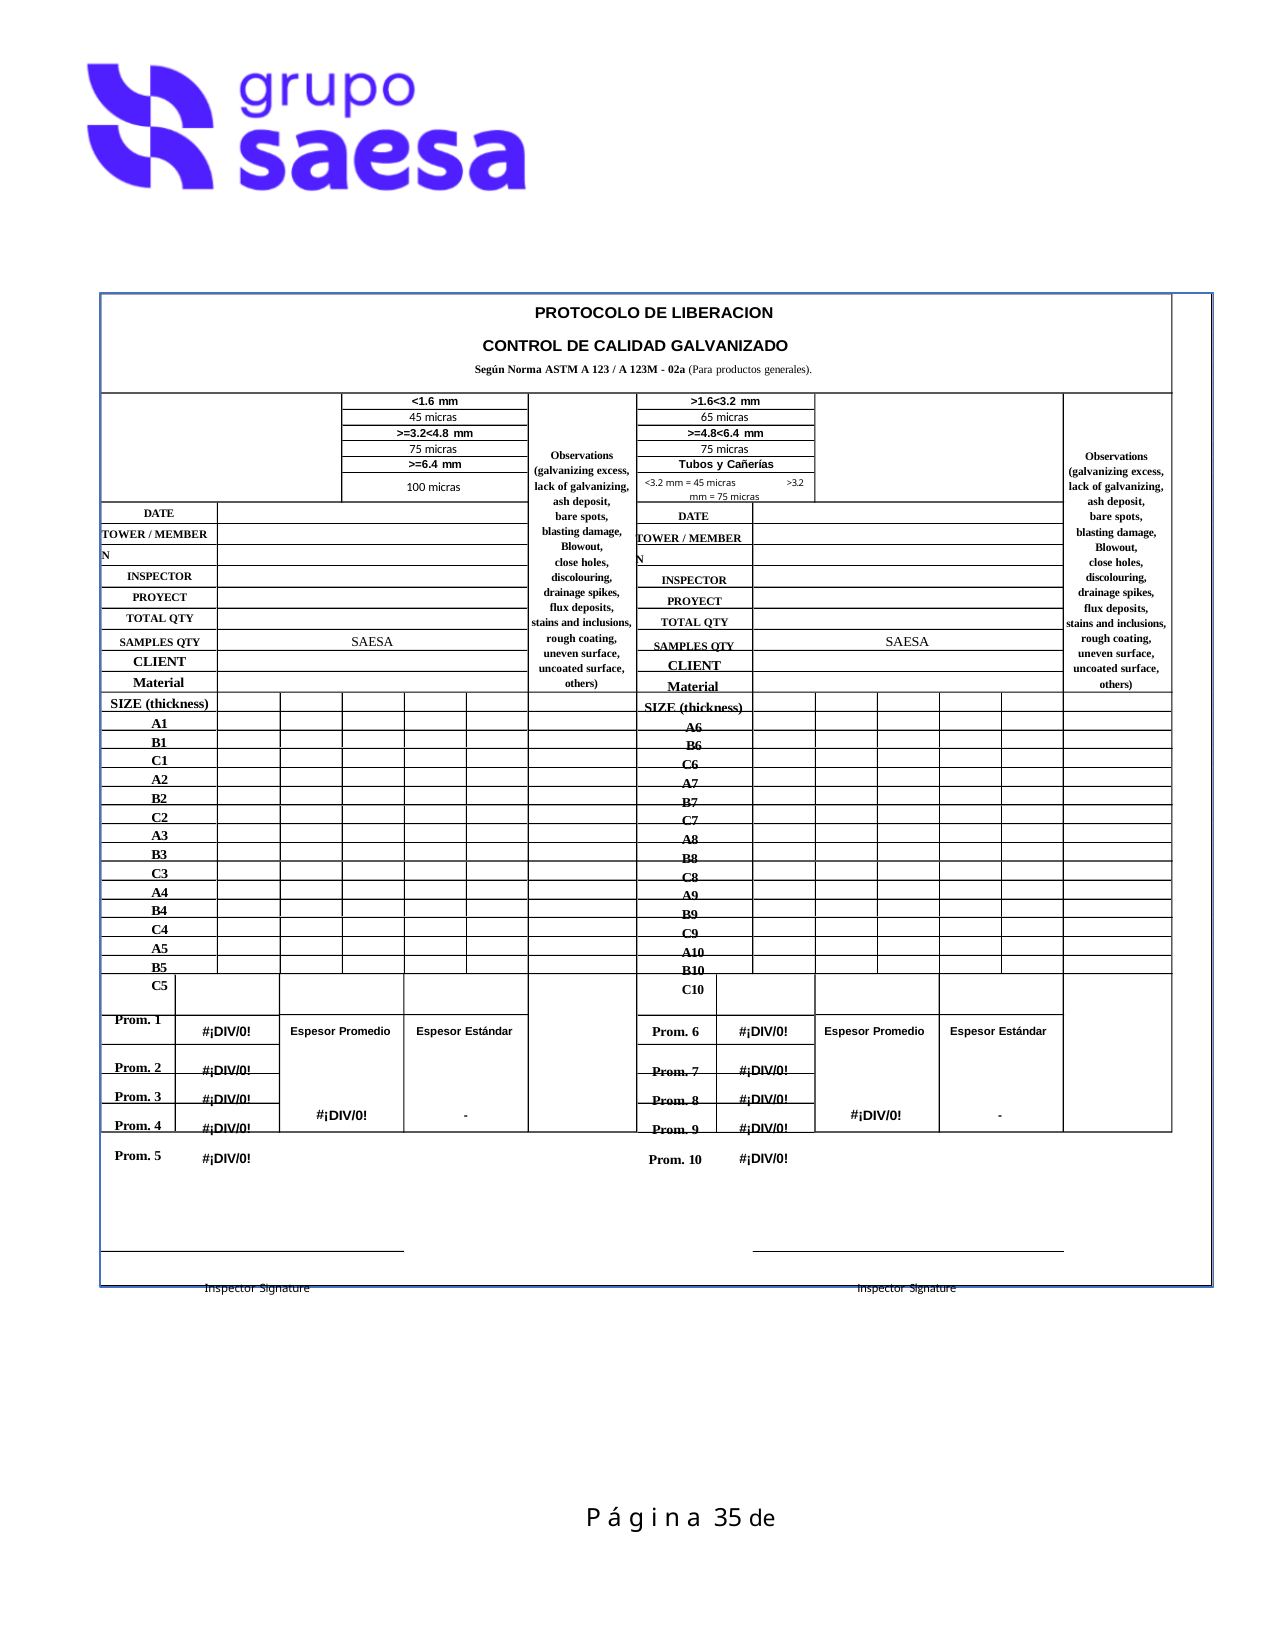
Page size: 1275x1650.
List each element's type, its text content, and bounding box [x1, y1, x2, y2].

text SAESA [351, 634, 394, 650]
text #¡DIV/0! [202, 1023, 253, 1039]
text Espesor Estándar [416, 1024, 519, 1037]
text B6 C6 A7 B7 C7 A8 B8 C8 A9 B9 C9 A10 B10 C10 [682, 738, 706, 997]
text DATE TOWER / MEMBER N [635, 510, 752, 566]
text Observations (galvanizing excess, lack of galvanizing, ash deposit, [1067, 449, 1165, 508]
text #¡DIV/0! [739, 1023, 790, 1039]
text PROTOCOLO DE LIBERACION CONTROL DE CALIDAD GALVANIZADO [482, 288, 841, 355]
text Prom. 5 [114, 1147, 162, 1163]
text Prom. 9 [652, 1122, 703, 1138]
text 75 micras [409, 441, 478, 456]
text Material SIZE (thickness) [644, 678, 744, 715]
text Material SIZE (thickness) [110, 674, 210, 711]
text SAMPLES QTY [98, 636, 222, 649]
text stains and inclusions, rough coating, uneven surface, uncoated surface, others) [531, 616, 632, 690]
text INSPECTOR PROYECT TOTAL QTY [125, 570, 194, 625]
text Prom. 4 [114, 1118, 162, 1133]
text CLIENT [644, 657, 745, 673]
text Prom. 3 [114, 1088, 162, 1104]
text stains and inclusions, rough coating, uneven surface, uncoated surface, others) [1065, 617, 1167, 691]
text >=3.2<4.8 mm [396, 426, 474, 439]
text <3.2 mm = 45 micras >3.2 mm = 75 micras [644, 476, 805, 503]
text bare spots, blasting damage, Blowout, [1074, 510, 1158, 554]
text >=6.4 mm [396, 458, 474, 471]
text Prom. 10 [648, 1151, 703, 1167]
text 45 micras [409, 409, 478, 424]
text Prom. 8 [652, 1093, 703, 1108]
text close holes, discolouring, drainage spikes, flux deposits, [542, 555, 621, 614]
text #¡DIV/0! - [850, 1106, 1200, 1123]
text <1.6 mm [396, 394, 474, 408]
text Prom. 7 [652, 1063, 703, 1079]
text Observations (galvanizing excess, lack of galvanizing, ash deposit, [533, 449, 631, 508]
picture [75, 54, 532, 195]
text >=4.8<6.4 mm [635, 426, 764, 439]
text Prom. 1 [114, 1012, 162, 1027]
text #¡DIV/0! #¡DIV/0! #¡DIV/0! #¡DIV/0! [739, 1063, 791, 1166]
text Espesor Promedio [290, 1024, 392, 1037]
text Prom. 6 [652, 1024, 699, 1040]
text INSPECTOR PROYECT TOTAL QTY [659, 573, 729, 629]
text Espesor Promedio [824, 1024, 926, 1037]
text A1 [98, 717, 221, 731]
text #¡DIV/0! - [316, 1106, 472, 1123]
text Prom. 2 [114, 1059, 162, 1075]
text 65 micras [640, 409, 809, 424]
text >1.6<3.2 mm [635, 394, 761, 408]
text DATE TOWER / MEMBER N [101, 506, 218, 562]
text Espesor Estándar [950, 1024, 1200, 1037]
text CLIENT [98, 653, 221, 669]
text A6 [644, 721, 743, 735]
text Tubos y Cañerías [635, 458, 774, 471]
text bare spots, blasting damage, Blowout, [540, 510, 623, 553]
text 75 micras [640, 441, 809, 456]
text #¡DIV/0! #¡DIV/0! #¡DIV/0! #¡DIV/0! [202, 1063, 254, 1166]
text SAESA [885, 634, 933, 650]
text SAMPLES QTY [644, 640, 744, 653]
text Según Norma ASTM A 123 / A 123M - 02a (Para productos generales). [87, 363, 1200, 376]
text Inspector Signature Inspector Signature [204, 1281, 1200, 1296]
text close holes, discolouring, drainage spikes, flux deposits, [1071, 556, 1161, 614]
text B1 C1 A2 B2 C2 A3 B3 C3 A4 B4 C4 A5 B5 C5 [151, 734, 168, 994]
text 100 micras [406, 480, 478, 495]
